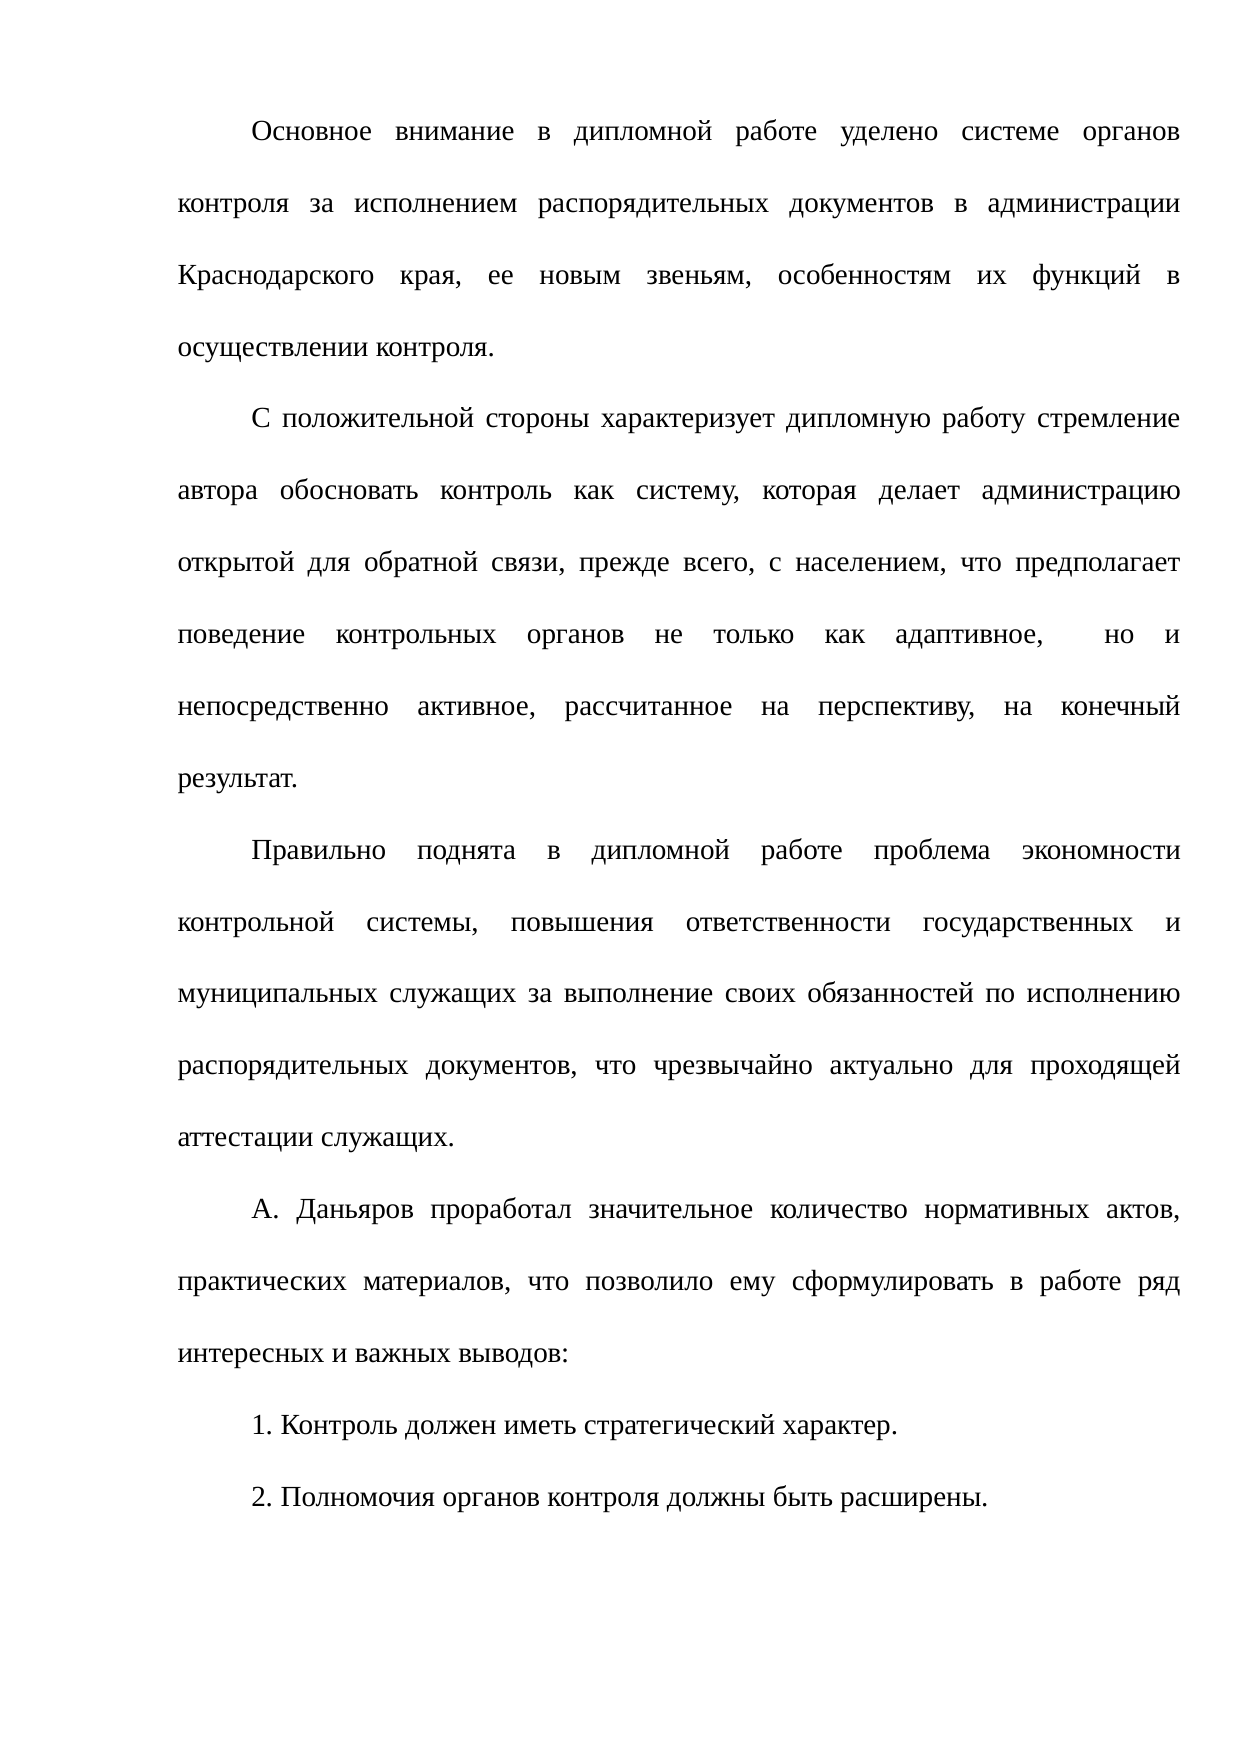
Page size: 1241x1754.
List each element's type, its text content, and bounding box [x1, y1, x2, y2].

text С положительной стороны характеризует дипломную работу стремление автора обосновать контроль как систему, которая делает администрацию открытой для обратной связи, прежде всего, с населением, что предполагает поведение контрольных органов не только как адаптивное, но и непосредственно активное, рассчитанное на перспективу, на конечный результат. [177, 387, 1181, 794]
text 1. Контроль должен иметь стратегический характер. [177, 1393, 1181, 1441]
text 2. Полномочия органов контроля должны быть расширены. [177, 1465, 1181, 1513]
text Правильно поднята в дипломной работе проблема экономности контрольной системы, повышения ответственности государственных и муниципальных служащих за выполнение своих обязанностей по исполнению распорядительных документов, что чрезвычайно актуально для проходящей аттестации служащих. [177, 818, 1181, 1153]
text А. Даньяров проработал значительное количество нормативных актов, практических материалов, что позволило ему сформулировать в работе ряд интересных и важных выводов: [177, 1177, 1181, 1369]
text Основное внимание в дипломной работе уделено системе органов контроля за исполнением распорядительных документов в администрации Краснодарского края, ее новым звеньям, особенностям их функций в осуществлении контроля. [177, 99, 1181, 363]
